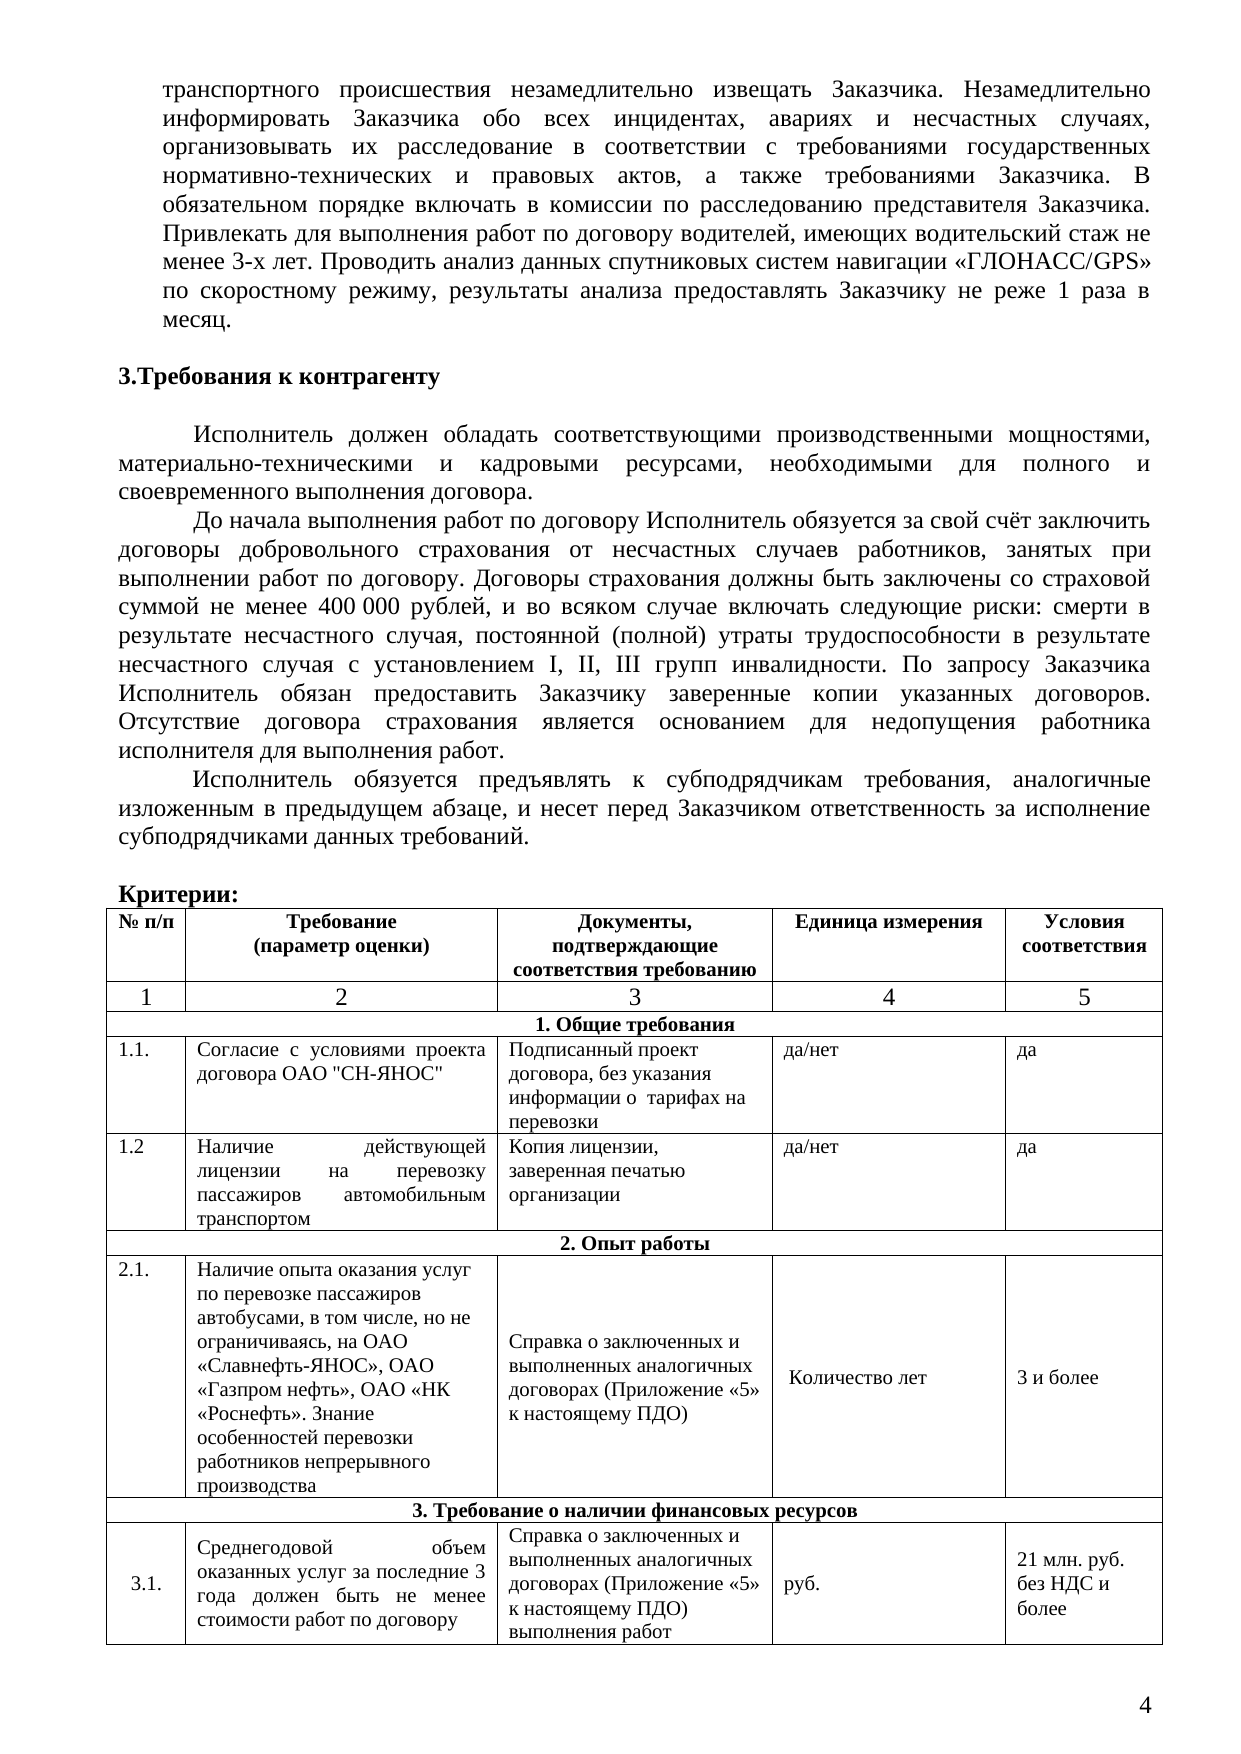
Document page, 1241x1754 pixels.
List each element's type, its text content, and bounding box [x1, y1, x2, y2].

table_cell руб. [773, 1523, 1005, 1643]
table_cell 3 [498, 982, 772, 1011]
table_header № п/п [107, 909, 185, 981]
table_cell да [1006, 1037, 1162, 1133]
table_cell Согласие с условиями проекта договора ОАО "СН-ЯНОС" [186, 1037, 497, 1133]
table_cell 21 млн. руб. без НДС и более [1006, 1523, 1162, 1643]
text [162, 74, 1152, 333]
table_cell 2. Опыт работы [107, 1231, 1162, 1255]
table_cell Справка о заключенных и выполненных аналогичных договорах (Приложение «5» к настоящему ПДО) выполнения работ [498, 1523, 772, 1643]
table_cell 3 и более [1006, 1256, 1162, 1497]
table_header Документы, подтверждающие соответствия требованию [498, 909, 772, 981]
text До начала выполнения работ по договору Исполнитель обязуется за свой счёт заключить договоры добровольного страхования от несчастных случаев работников, занятых при выполнении работ по договору. Договоры страхования должны быть заключены со страховой суммой не менее 400 000 рублей, и во всяком случае включать следующие риски: смерти в результате несчастного случая, постоянной (полной) утраты трудоспособности в результате несчастного случая с установлением I, II, III групп инвалидности. По запросу Заказчика Исполнитель обязан предоставить Заказчику заверенные копии указанных договоров. Отсутствие договора страхования является основанием для недопущения работника исполнителя для выполнения работ. [118, 505, 1152, 764]
table_cell 3. Требование о наличии финансовых ресурсов [107, 1498, 1162, 1522]
table_cell да [1006, 1134, 1162, 1230]
table_cell 1.1. [107, 1037, 185, 1133]
table_cell 1.2 [107, 1134, 185, 1230]
table_cell 5 [1006, 982, 1162, 1011]
table_header Требование (параметр оценки) [186, 909, 497, 981]
table_cell 2 [186, 982, 497, 1011]
text Исполнитель обязуется предъявлять к субподрядчикам требования, аналогичные изложенным в предыдущем абзаце, и несет перед Заказчиком ответственность за исполнение субподрядчиками данных требований. [118, 764, 1152, 850]
table_cell Наличие действующей лицензии на перевозку пассажиров автомобильным транспортом [186, 1134, 497, 1230]
table_cell 4 [773, 982, 1005, 1011]
table_cell Подписанный проект договора, без указания информации о тарифах на перевозки [498, 1037, 772, 1133]
table_cell Количество лет [773, 1256, 1005, 1497]
table_cell Среднегодовой объем оказанных услуг за последние 3 года должен быть не менее стоимости работ по договору [186, 1523, 497, 1643]
text Критерии: [118, 879, 1152, 908]
text Исполнитель должен обладать соответствующими производственными мощностями, материально-техническими и кадровыми ресурсами, необходимыми для полного и своевременного выполнения договора. [118, 419, 1152, 505]
table_cell Копия лицензии, заверенная печатью организации [498, 1134, 772, 1230]
table_cell 2.1. [107, 1256, 185, 1497]
table_cell да/нет [773, 1037, 1005, 1133]
table_cell Справка о заключенных и выполненных аналогичных договорах (Приложение «5» к настоящему ПДО) [498, 1256, 772, 1497]
table_header Условия соответствия [1006, 909, 1162, 981]
text 3.Требования к контрагенту [118, 361, 1152, 390]
table_cell Наличие опыта оказания услуг по перевозке пассажиров автобусами, в том числе, но не ограничиваясь, на ОАО «Славнефть-ЯНОС», ОАО «Газпром нефть», ОАО «НК «Роснефть». Знание особенностей перевозки работников непрерывного производства [186, 1256, 497, 1497]
table_cell 1. Общие требования [107, 1012, 1162, 1036]
table_cell 1 [107, 982, 185, 1011]
table_cell да/нет [773, 1134, 1005, 1230]
table_cell 3.1. [107, 1523, 185, 1643]
table_header Единица измерения [773, 909, 1005, 981]
